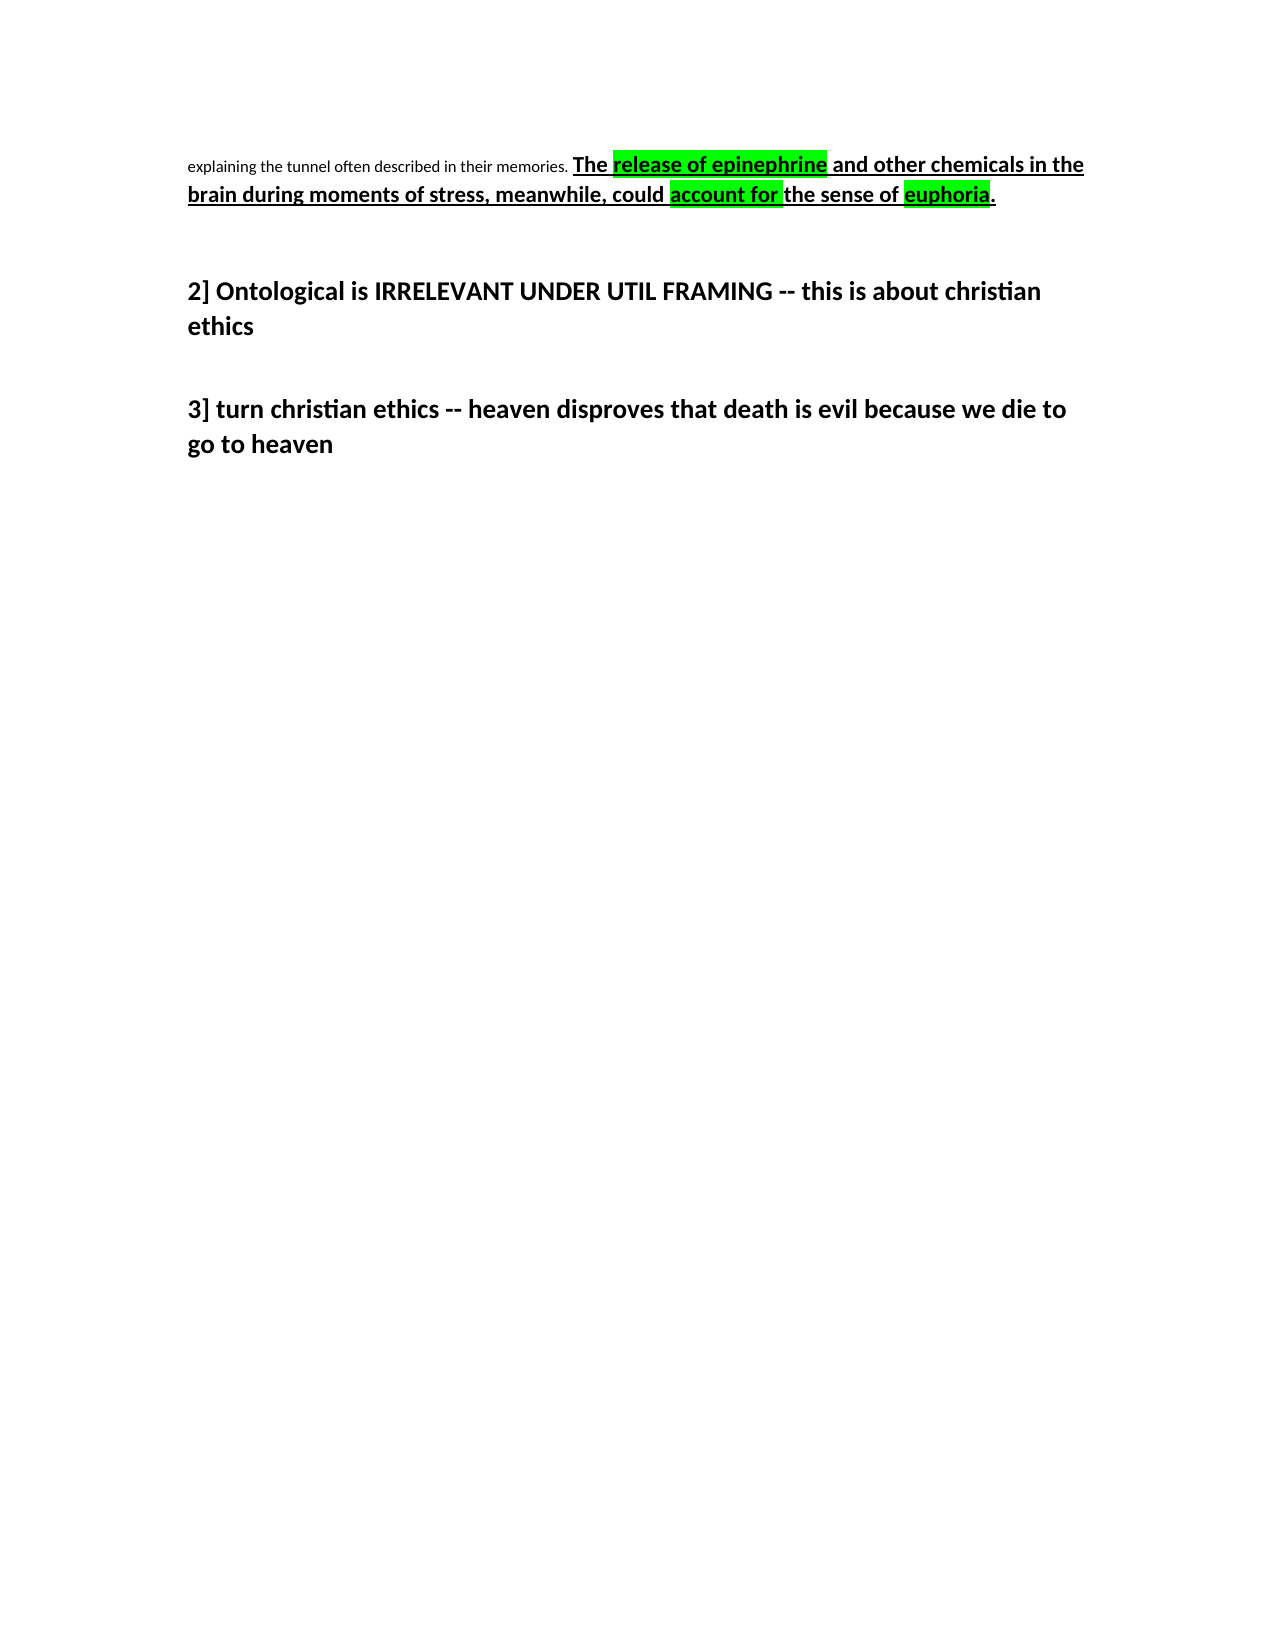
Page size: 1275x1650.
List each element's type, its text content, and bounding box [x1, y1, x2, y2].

subtitle 2] Ontological is IRRELEVANT UNDER UTIL FRAMING -- this is about christian ethics [187, 274, 1087, 343]
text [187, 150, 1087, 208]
subtitle 3] turn christian ethics -- heaven disproves that death is evil because we die to go to heaven [187, 392, 1087, 461]
